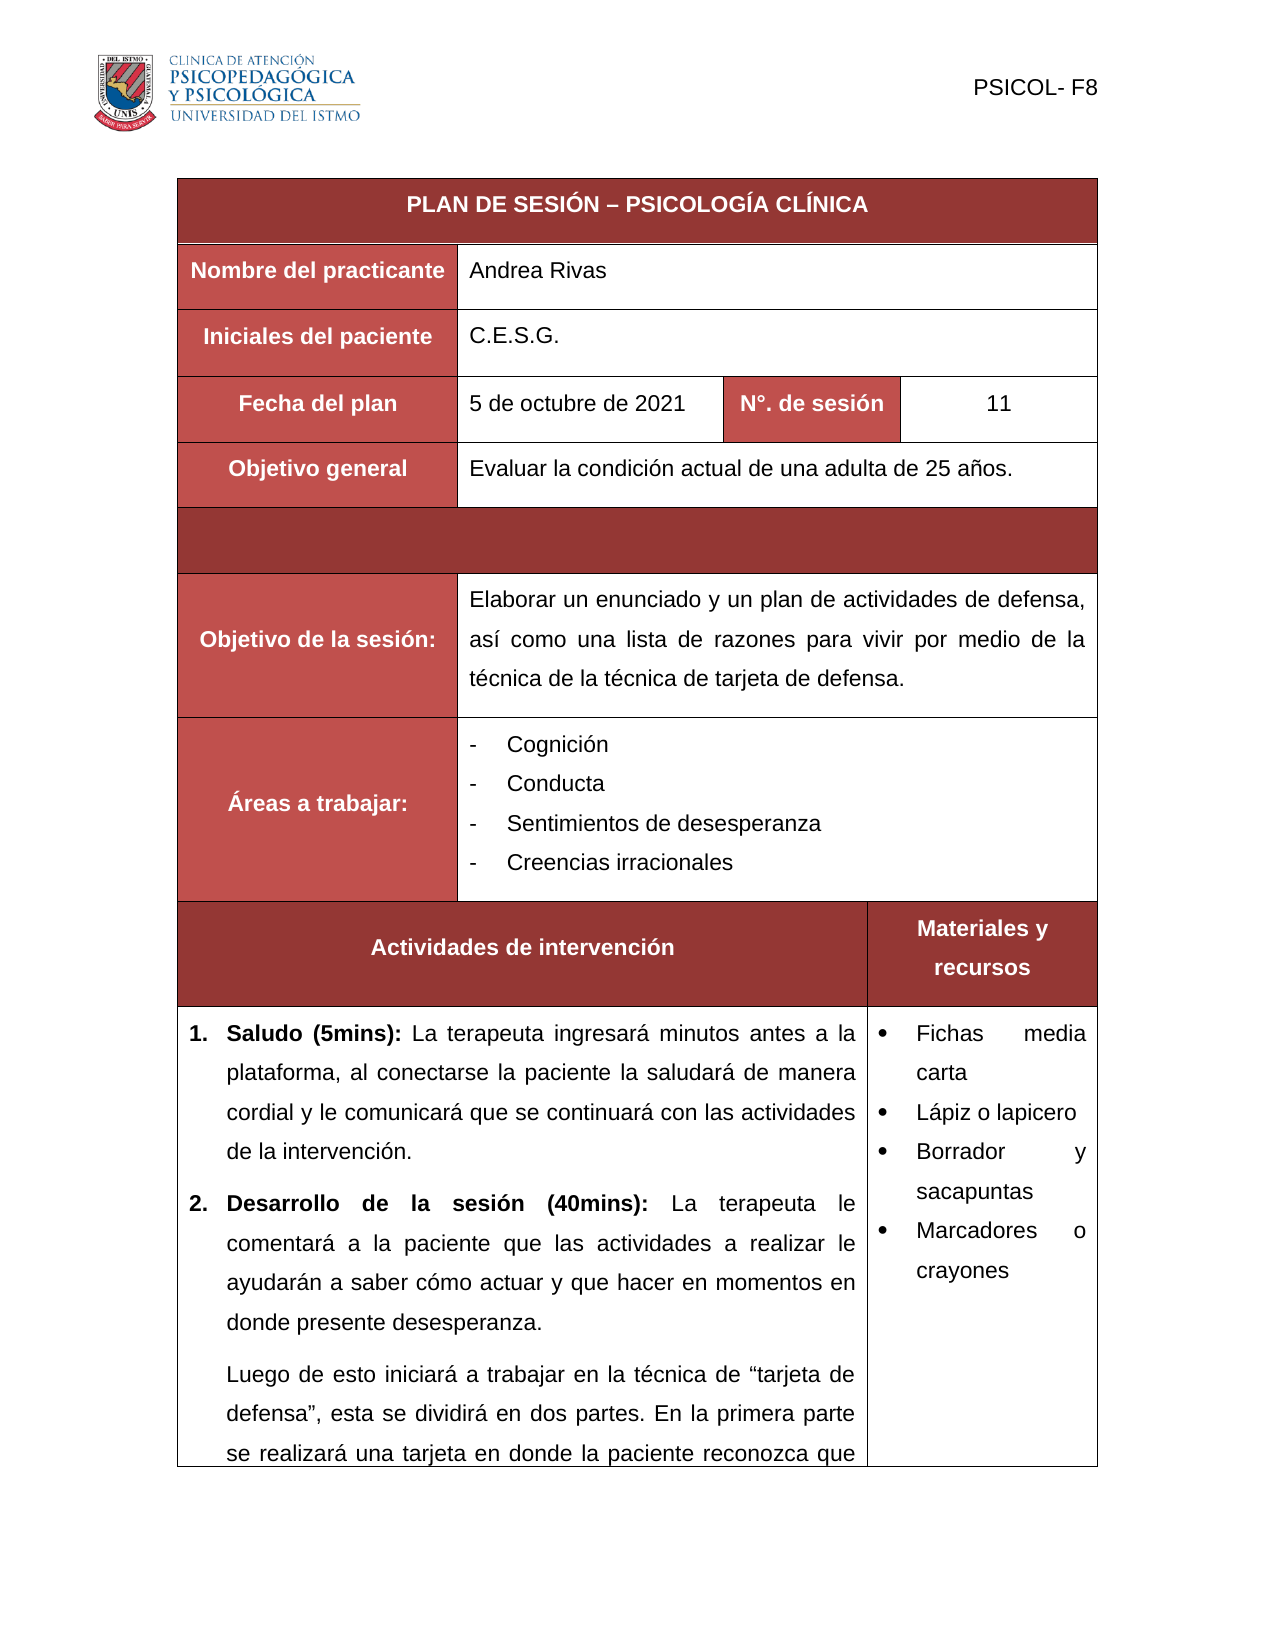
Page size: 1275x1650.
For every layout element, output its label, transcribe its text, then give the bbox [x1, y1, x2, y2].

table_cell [868, 1007, 1097, 1466]
table_cell 11 [901, 377, 1097, 442]
table_cell Iniciales del paciente [178, 310, 457, 376]
table_cell [178, 508, 1097, 573]
table_cell Actividades de intervención [178, 902, 867, 1006]
table_cell Fecha del plan [178, 377, 457, 442]
table_cell Nombre del practicante [178, 245, 457, 309]
table_cell N°. de sesión [724, 377, 900, 442]
table_cell Objetivo de la sesión: [178, 574, 457, 717]
table_cell Cognición Conducta Sentimientos de desesperanza Creencias irracionales [458, 718, 1097, 901]
table_cell Elaborar un enunciado y un plan de actividades de defensa, así como una lista de razones para vivir por medio de la técnica de la técnica de tarjeta de defensa. [458, 574, 1097, 717]
table_cell Materiales y recursos [868, 902, 1097, 1006]
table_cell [178, 1007, 867, 1466]
table_header PLAN DE SESIÓN – PSICOLOGÍA CLÍNICA [178, 179, 1097, 243]
table_cell Áreas a trabajar: [178, 718, 457, 901]
table_cell Objetivo general [178, 443, 457, 507]
table_cell Andrea Rivas [458, 245, 1097, 309]
picture [42, 25, 422, 166]
table_cell 5 de octubre de 2021 [458, 377, 723, 442]
table_cell Evaluar la condición actual de una adulta de 25 años. [458, 443, 1097, 507]
table_cell C.E.S.G. [458, 310, 1097, 376]
